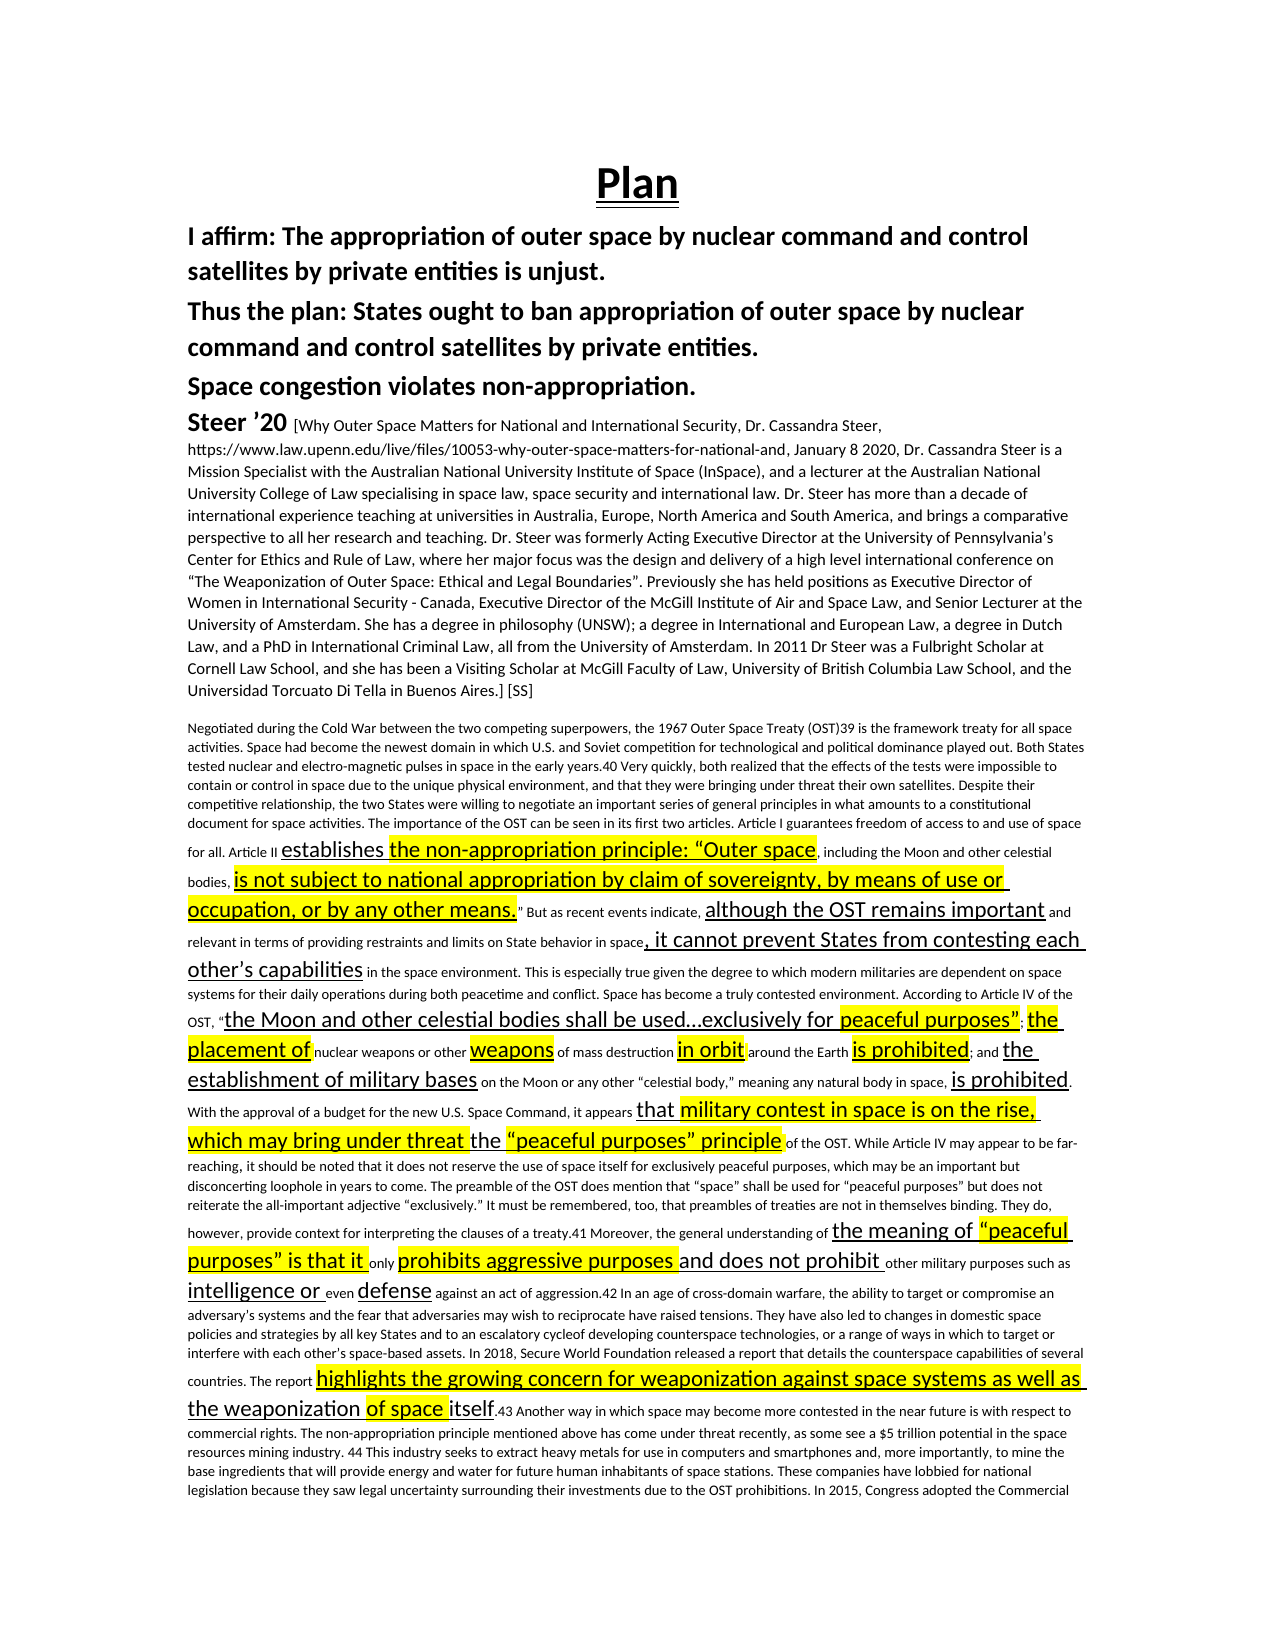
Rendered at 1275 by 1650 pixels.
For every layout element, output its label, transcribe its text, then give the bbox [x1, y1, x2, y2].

subtitle I affirm: The appropriation of outer space by nuclear command and control satellites by private entities is unjust. [187, 219, 1087, 287]
subtitle Plan [187, 154, 1087, 210]
subtitle Space congestion violates non-appropriation. [187, 369, 1087, 402]
text Steer ’20 [Why Outer Space Matters for National and International Security, Dr. Cassandra Steer, https://www.law.upenn.edu/live/files/10053-why-outer-space-matters-for-national-and, January 8 2020, Dr. Cassandra Steer is a Mission Specialist with the Australian National University Institute of Space (InSpace), and a lecturer at the Australian National University College of Law specialising in space law, space security and international law. Dr. Steer has more than a decade of international experience teaching at universities in Australia, Europe, North America and South America, and brings a comparative perspective to all her research and teaching. Dr. Steer was formerly Acting Executive Director at the University of Pennsylvania’s Center for Ethics and Rule of Law, where her major focus was the design and delivery of a high level international conference on “The Weaponization of Outer Space: Ethical and Legal Boundaries”. Previously she has held positions as Executive Director of Women in International Security - Canada, Executive Director of the McGill Institute of Air and Space Law, and Senior Lecturer at the University of Amsterdam. She has a degree in philosophy (UNSW); a degree in International and European Law, a degree in Dutch Law, and a PhD in International Criminal Law, all from the University of Amsterdam. In 2011 Dr Steer was a Fulbright Scholar at Cornell Law School, and she has been a Visiting Scholar at McGill Faculty of Law, University of British Columbia Law School, and the Universidad Torcuato Di Tella in Buenos Aires.] [SS] [187, 405, 1087, 701]
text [187, 719, 1087, 1499]
subtitle Thus the plan: States ought to ban appropriation of outer space by nuclear command and control satellites by private entities. [187, 294, 1087, 363]
